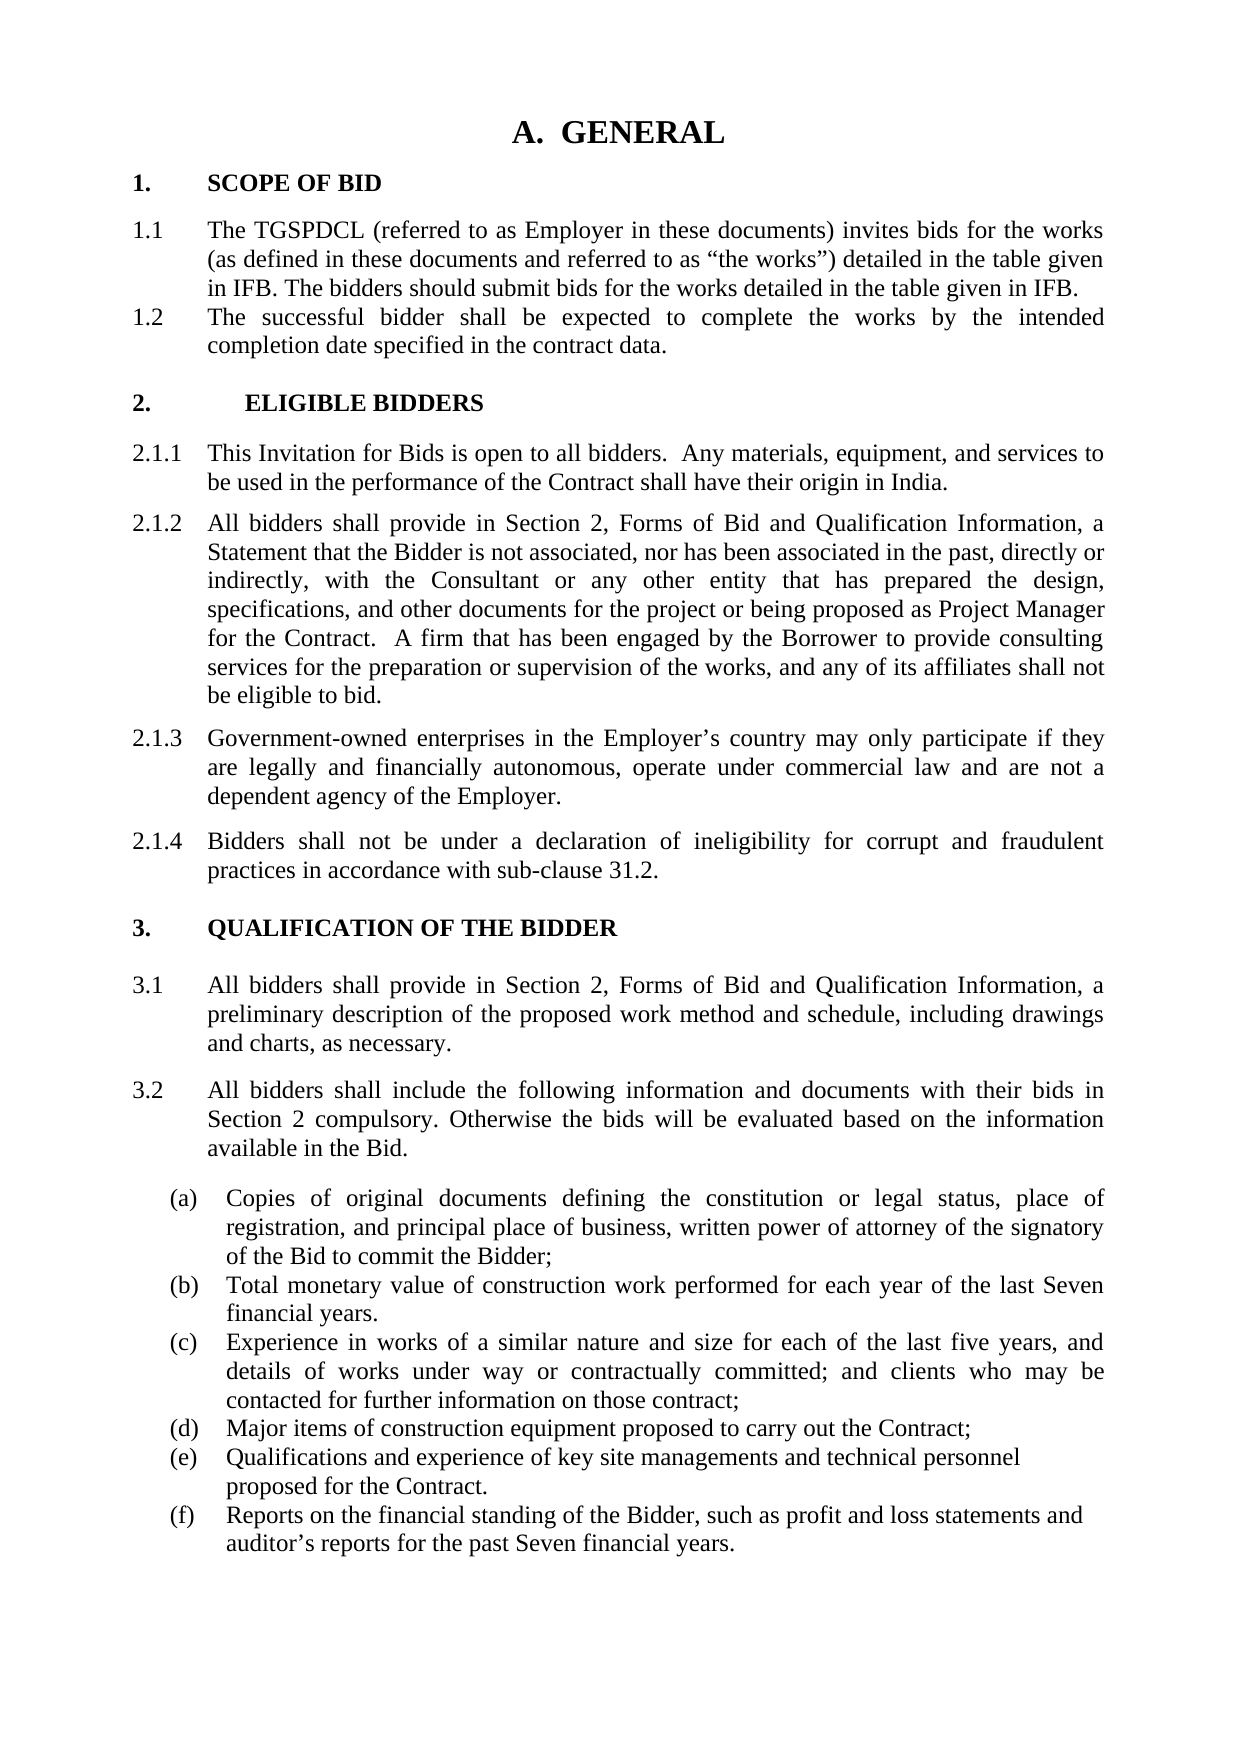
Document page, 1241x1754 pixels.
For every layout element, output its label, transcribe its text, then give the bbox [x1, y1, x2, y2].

text 1.2 The successful bidder shall be expected to complete the works by the intended completion date specified in the contract data. [132, 302, 1105, 359]
list Total monetary value of construction work performed for each year of the last Seven financial years. [169, 1270, 1105, 1327]
list All bidders shall provide in Section 2, Forms of Bid and Qualification Information, a preliminary description of the proposed work method and schedule, including drawings and charts, as necessary. [132, 970, 1105, 1056]
list Bidders shall not be under a declaration of ineligibility for corrupt and fraudulent practices in accordance with sub-clause 31.2. [132, 826, 1105, 884]
list This Invitation for Bids is open to all bidders. Any materials, equipment, and services to be used in the performance of the Contract shall have their origin in . [132, 438, 1105, 496]
list Reports on the financial standing of the Bidder, such as profit and loss statements and auditor’s reports for the past Seven financial years. [169, 1500, 1105, 1557]
list Major items of construction equipment proposed to carry out the Contract; [169, 1413, 1105, 1442]
list All bidders shall provide in Section 2, Forms of Bid and Qualification Information, a Statement that the Bidder is not associated, nor has been associated in the past, directly or indirectly, with the Consultant or any other entity that has prepared the design, specifications, and other documents for the project or being proposed as Project Manager for the Contract. A firm that has been engaged by the Borrower to provide consulting services for the preparation or supervision of the works, and any of its affiliates shall not be eligible to bid. [132, 508, 1105, 709]
list SCOPE OF BID [132, 168, 1105, 196]
subtitle A. GENERAL [132, 112, 1105, 151]
list Experience in works of a similar nature and size for each of the last five years, and details of works under way or contractually committed; and clients who may be contacted for further information on those contract; [169, 1327, 1105, 1413]
text 1.1 The TGSPDCL (referred to as Employer in these documents) invites bids for the works (as defined in these documents and referred to as “the works”) detailed in the table given in IFB. The bidders should submit bids for the works detailed in the table given in IFB. [132, 216, 1105, 302]
list All bidders shall include the following information and documents with their bids in Section 2 compulsory. Otherwise the bids will be evaluated based on the information available in the Bid. [132, 1076, 1105, 1162]
list Copies of original documents defining the constitution or legal status, place of registration, and principal place of business, written power of attorney of the signatory of the Bid to commit the Bidder; [169, 1183, 1105, 1270]
list ELIGIBLE BIDDERS [132, 388, 1105, 417]
list QUALIFICATION OF THE BIDDER [132, 913, 1105, 941]
list Qualifications and experience of key site managements and technical personnel proposed for the Contract. [169, 1442, 1105, 1500]
list Government-owned enterprises in the Employer’s country may only participate if they are legally and financially autonomous, operate under commercial law and are not a dependent agency of the Employer. [132, 723, 1105, 810]
